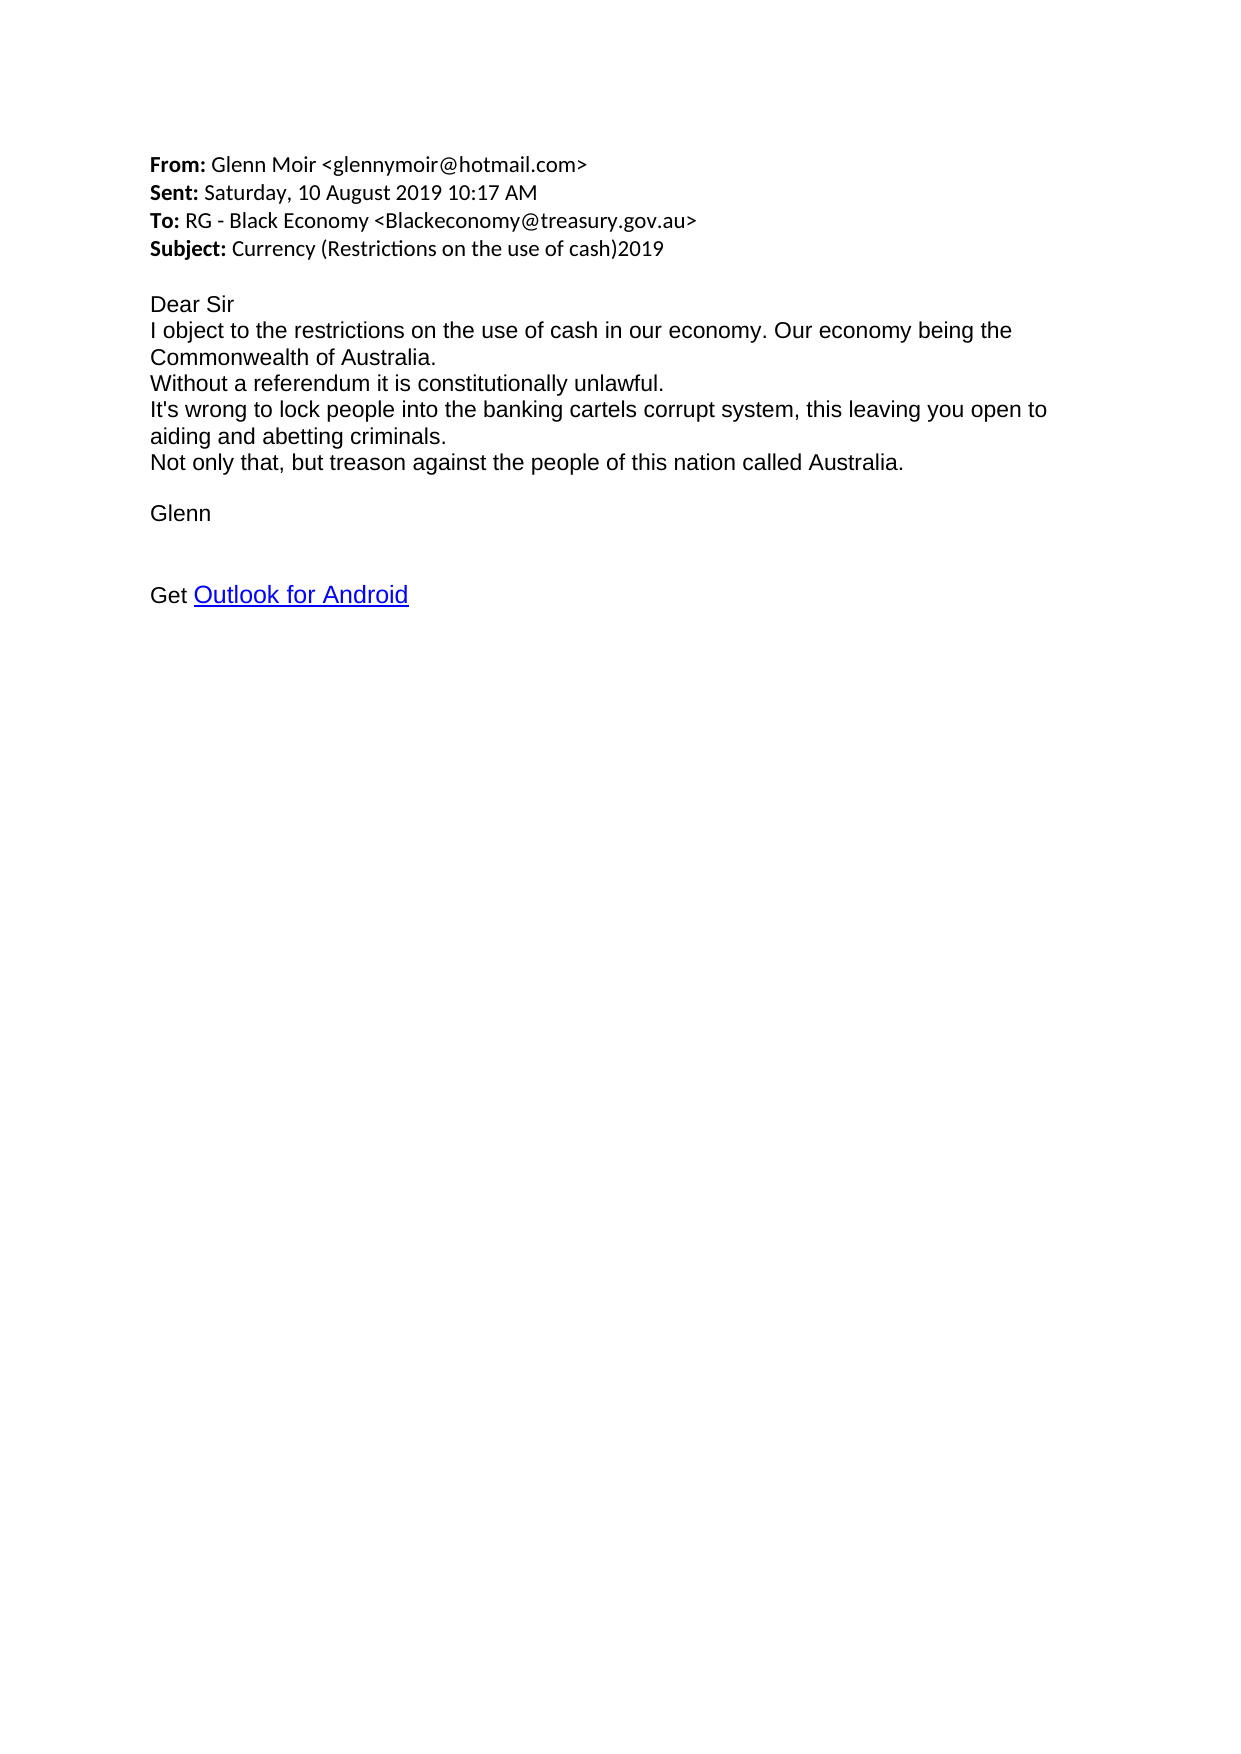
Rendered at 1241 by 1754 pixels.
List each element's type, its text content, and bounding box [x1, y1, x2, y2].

text I object to the restrictions on the use of cash in our economy. Our economy being the Commonwealth of Australia. [150, 317, 1090, 370]
text From: Glenn Moir <glennymoir@hotmail.com> Sent: Saturday, 10 August 2019 10:17 AM To: RG - Black Economy <Blackeconomy@treasury.gov.au> Subject: Currency (Restrictions on the use of cash)2019 [150, 150, 1090, 262]
text Dear Sir [150, 291, 1090, 317]
text Glenn [150, 500, 1090, 555]
text Not only that, but treason against the people of this nation called Australia. [150, 449, 1090, 475]
text It's wrong to lock people into the banking cartels corrupt system, this leaving you open to aiding and abetting criminals. [150, 396, 1090, 449]
text Without a referendum it is constitutionally unlawful. [150, 370, 1090, 396]
text Get Outlook for Android [150, 580, 1090, 609]
